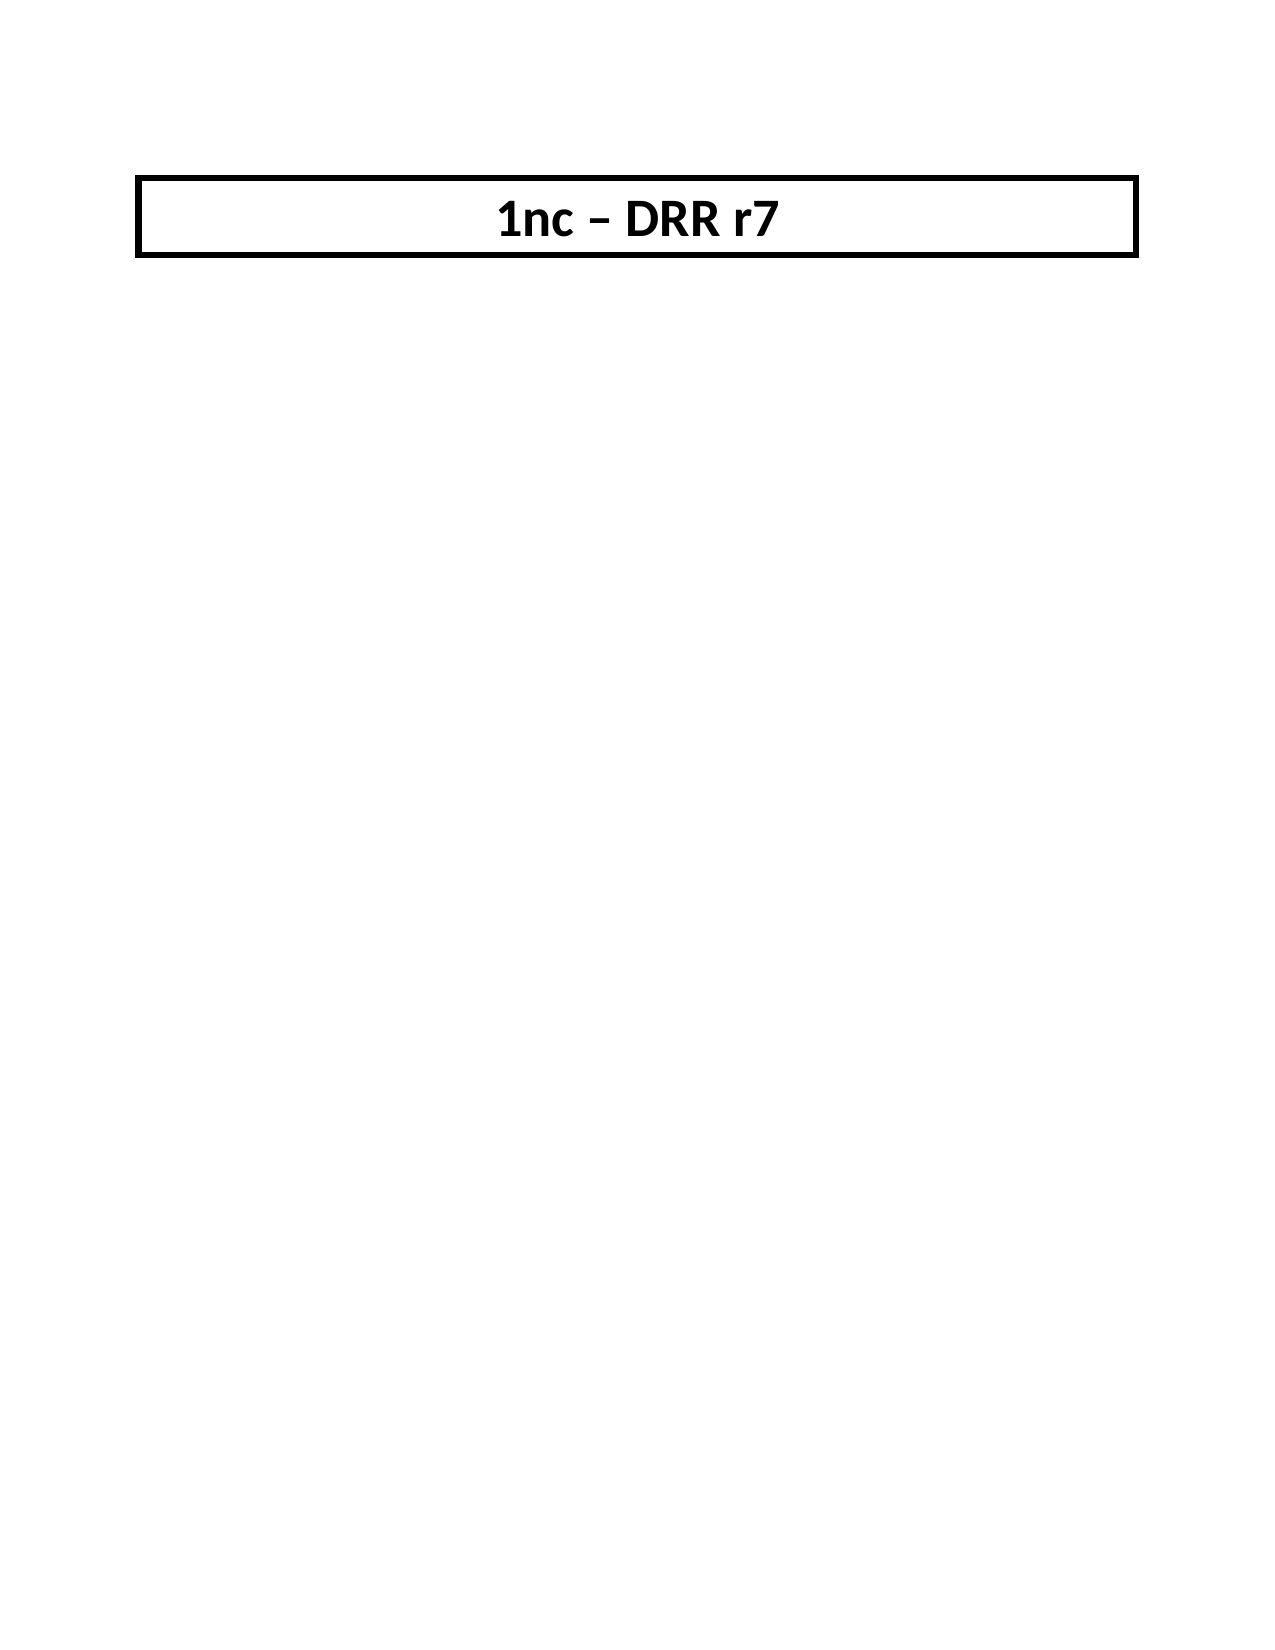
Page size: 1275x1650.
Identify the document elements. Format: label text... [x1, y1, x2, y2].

subtitle 1nc – DRR r7 [142, 181, 1133, 252]
